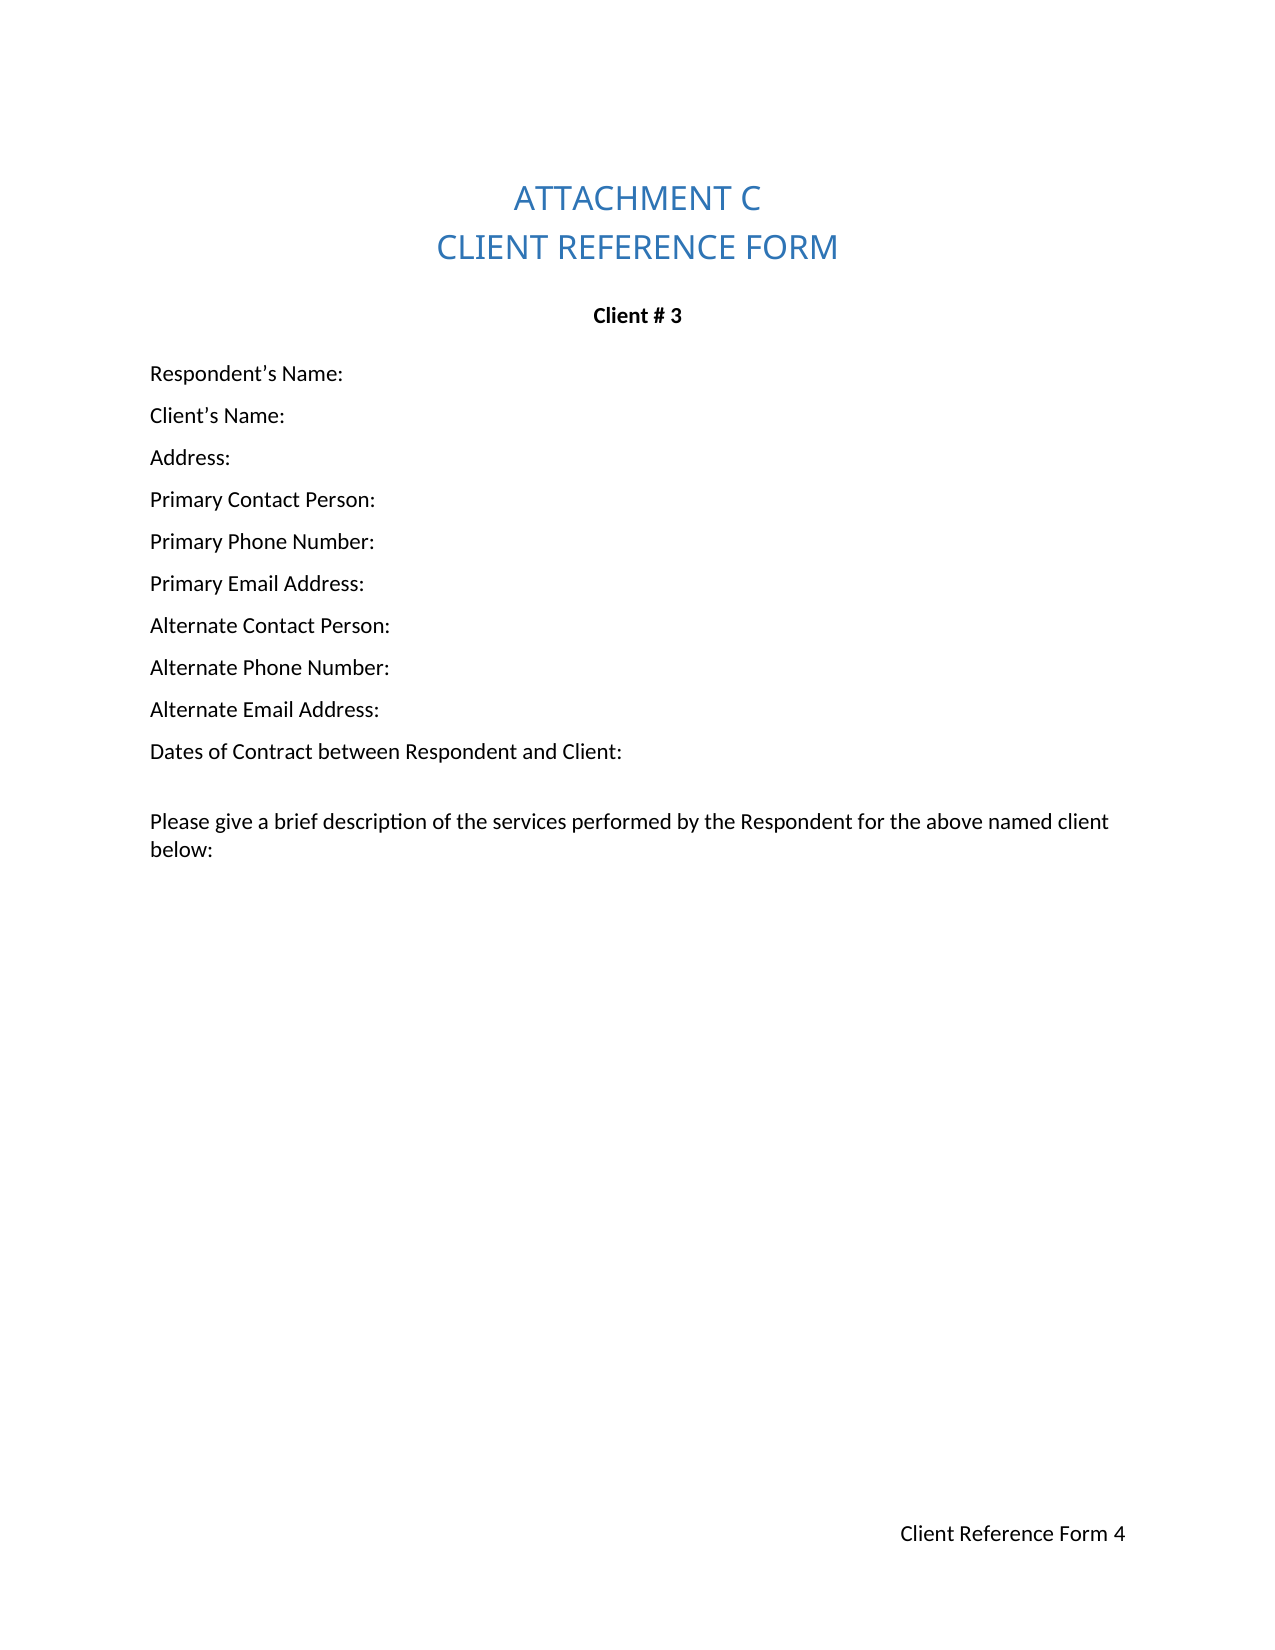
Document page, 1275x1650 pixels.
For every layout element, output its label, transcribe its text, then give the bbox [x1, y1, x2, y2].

text Alternate Phone Number: [150, 653, 1125, 681]
text Please give a brief description of the services performed by the Respondent for the above named client below: [150, 807, 1125, 863]
text Address: [150, 443, 1125, 471]
subtitle ATTACHMENT C CLIENT REFERENCE FORM [150, 175, 1125, 269]
text Primary Phone Number: [150, 527, 1125, 555]
text Dates of Contract between Respondent and Client: [150, 737, 1125, 765]
text Client # 3 [150, 273, 1125, 329]
text Respondent’s Name: [150, 359, 1125, 387]
text Primary Email Address: [150, 569, 1125, 597]
text Primary Contact Person: [150, 485, 1125, 513]
text Alternate Email Address: [150, 695, 1125, 723]
text Client’s Name: [150, 401, 1125, 429]
text Alternate Contact Person: [150, 611, 1125, 639]
